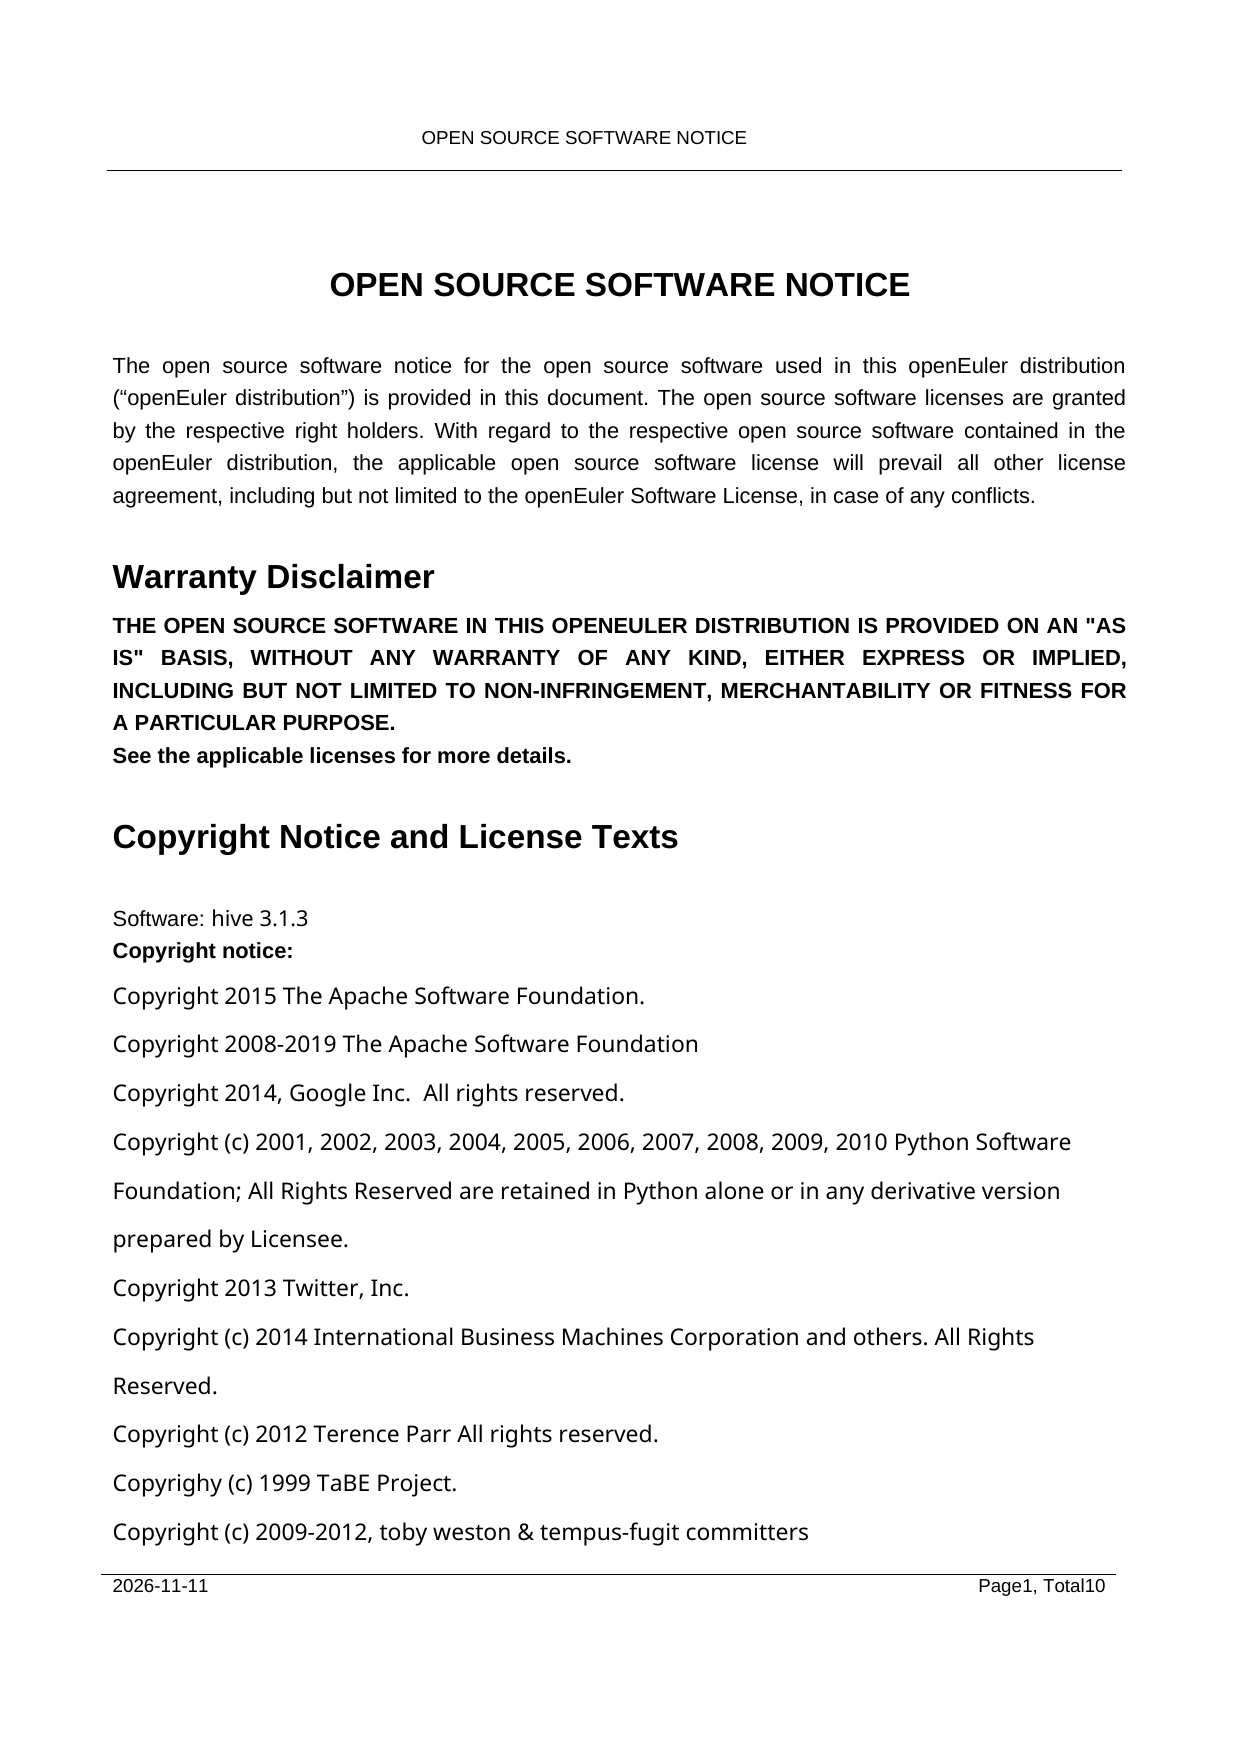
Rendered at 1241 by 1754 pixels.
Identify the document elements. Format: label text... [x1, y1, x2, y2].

text THE OPEN SOURCE SOFTWARE IN THIS OPENEULER DISTRIBUTION IS PROVIDED ON AN "AS IS" BASIS, WITHOUT ANY WARRANTY OF ANY KIND, EITHER EXPRESS OR IMPLIED, INCLUDING BUT NOT LIMITED TO NON-INFRINGEMENT, MERCHANTABILITY OR FITNESS FOR A PARTICULAR PURPOSE. See the applicable licenses for more details. [112, 609, 1128, 771]
text OPEN SOURCE SOFTWARE NOTICE [112, 251, 1128, 316]
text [112, 979, 1128, 1548]
text Copyright Notice and License Texts [112, 804, 1128, 869]
text Software: hive 3.1.3 [112, 901, 1128, 934]
text Warranty Disclaimer [112, 544, 1128, 609]
text Copyright notice: [112, 934, 1128, 966]
text The open source software notice for the open source software used in this openEuler distribution (“openEuler distribution”) is provided in this document. The open source software licenses are granted by the respective right holders. With regard to the respective open source software contained in the openEuler distribution, the applicable open source software license will prevail all other license agreement, including but not limited to the openEuler Software License, in case of any conflicts. [112, 349, 1128, 511]
